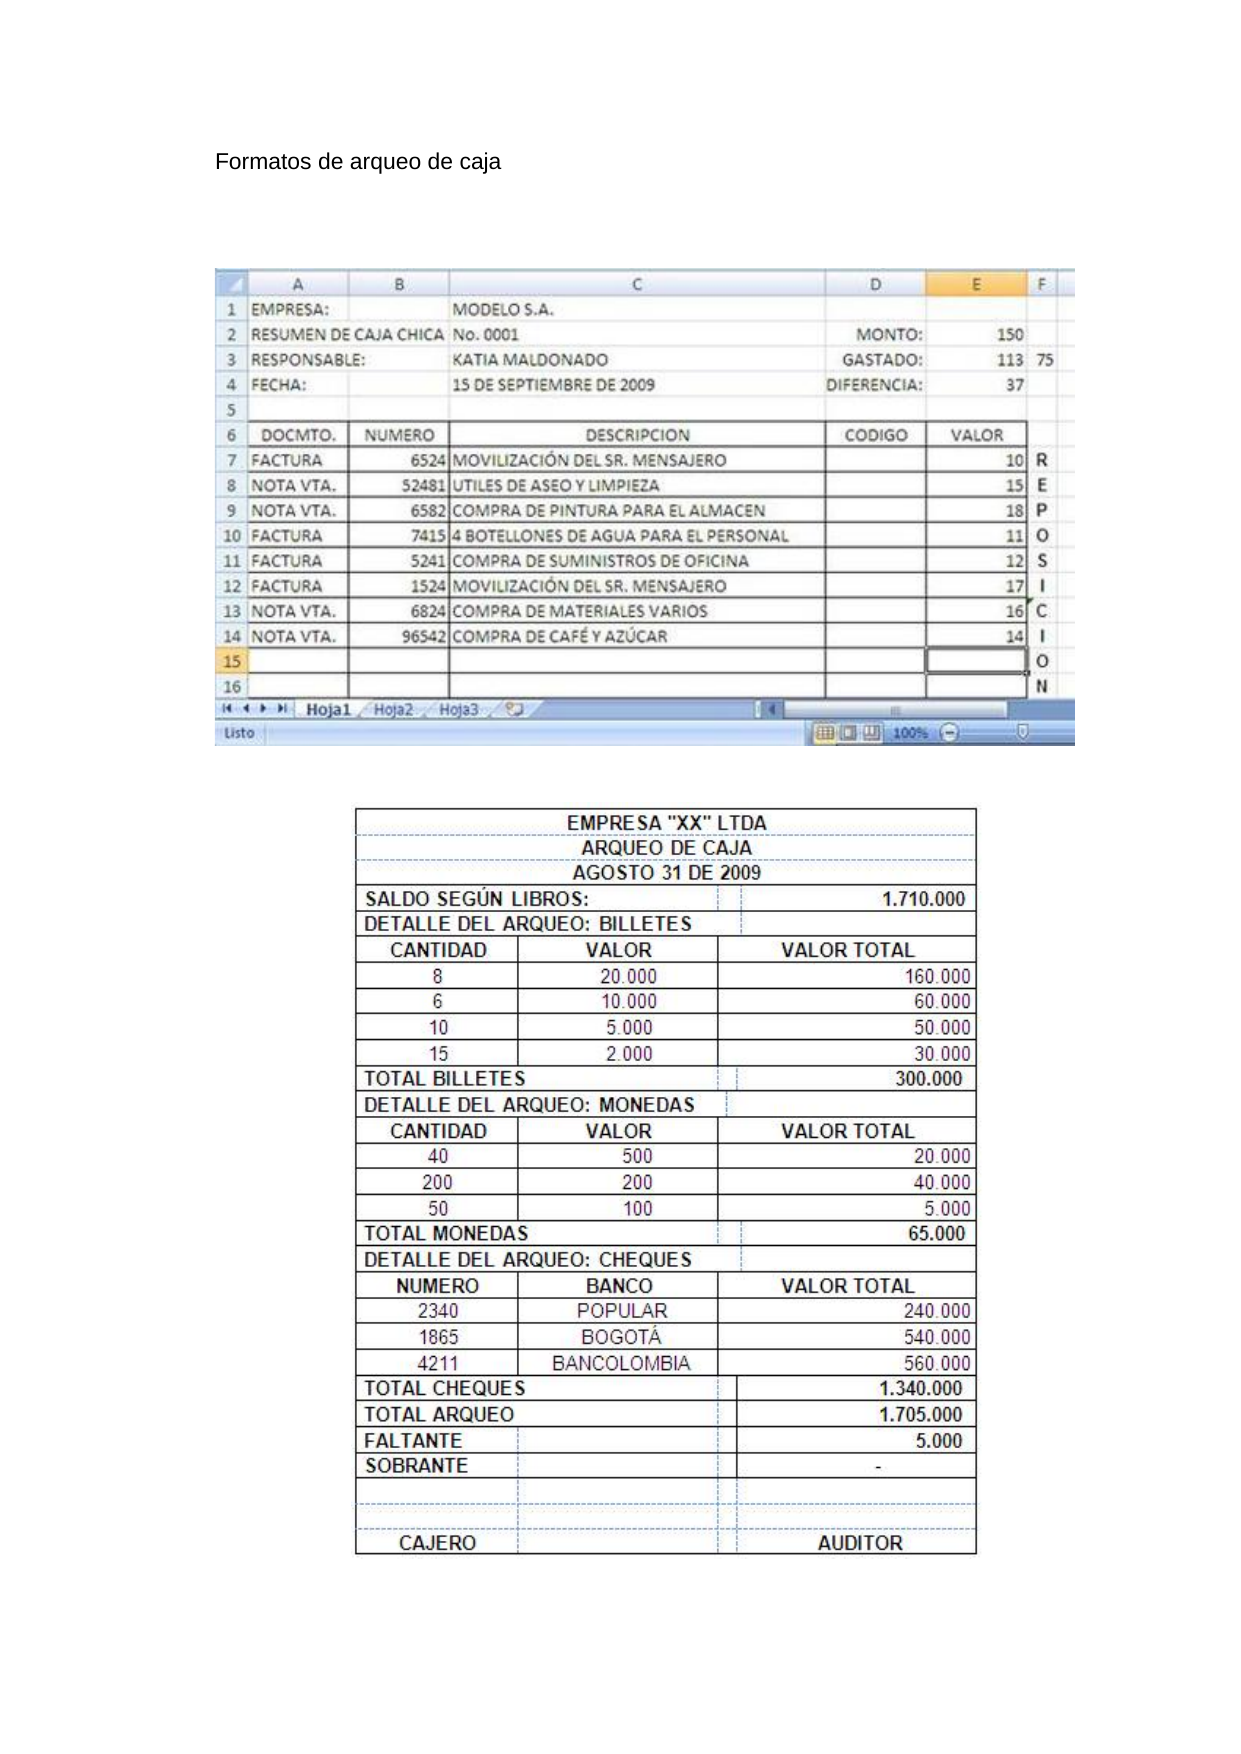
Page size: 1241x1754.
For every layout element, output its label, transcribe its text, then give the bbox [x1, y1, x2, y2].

picture [351, 802, 983, 1559]
text Formatos de arqueo de caja [215, 148, 1063, 174]
picture [214, 268, 1075, 746]
